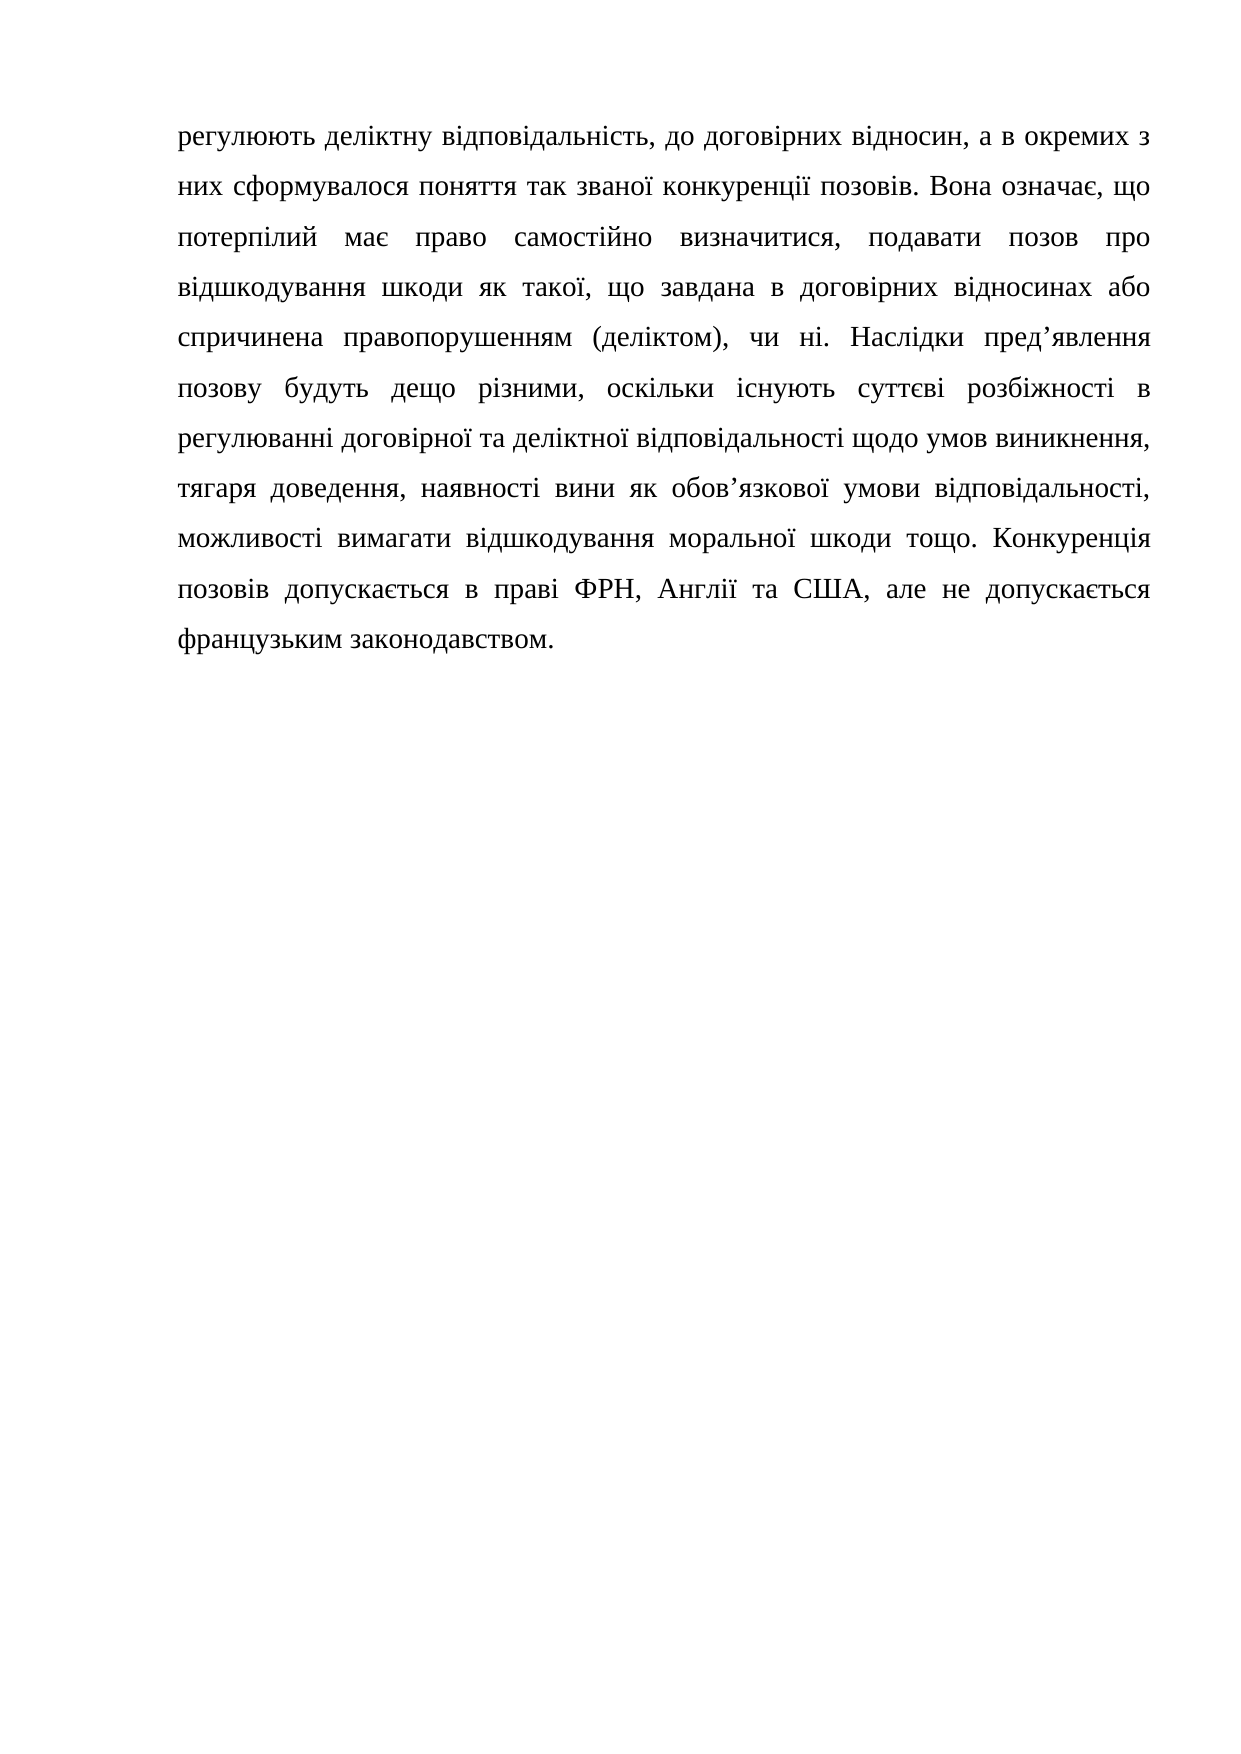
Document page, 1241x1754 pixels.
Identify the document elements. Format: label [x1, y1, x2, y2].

text [177, 118, 1152, 655]
